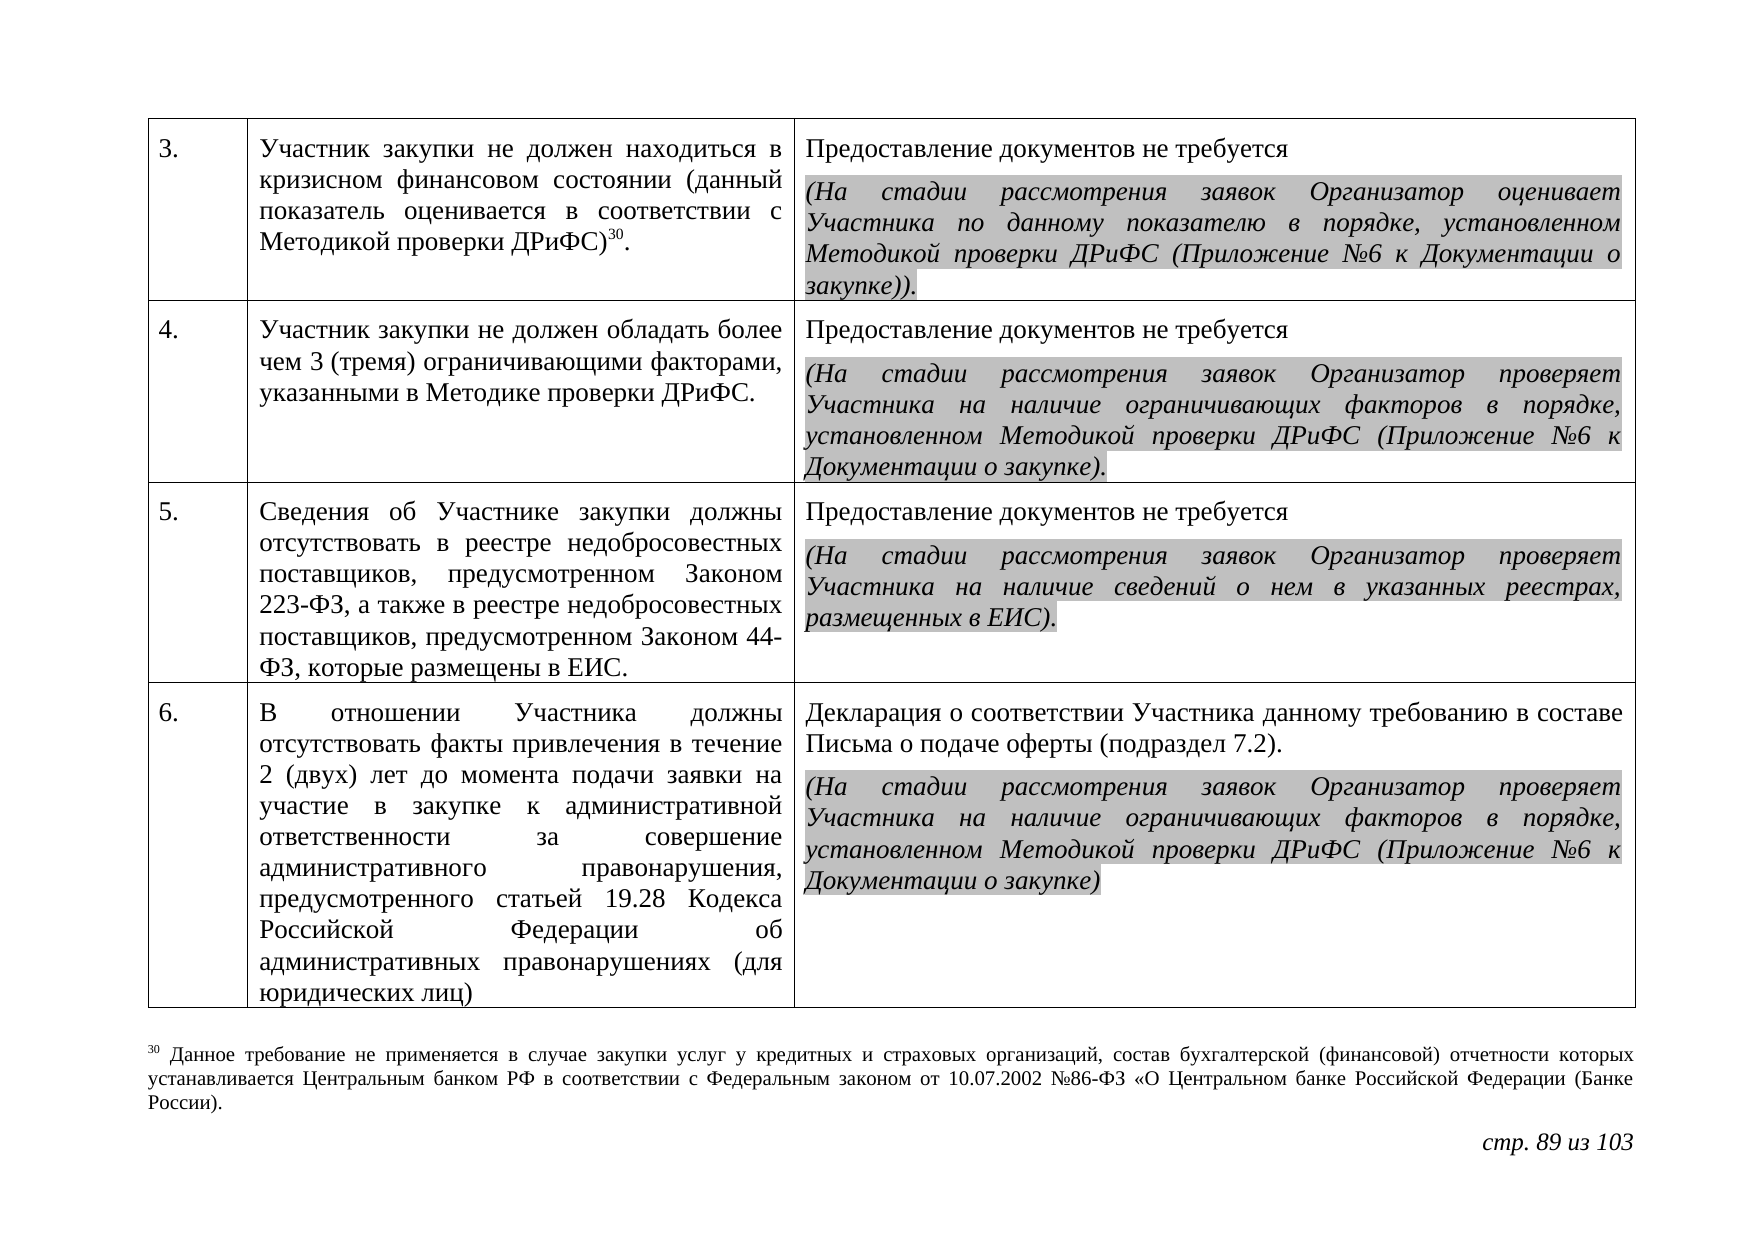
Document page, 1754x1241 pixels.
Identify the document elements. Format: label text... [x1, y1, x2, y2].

table_cell [149, 301, 247, 482]
table_cell Предоставление документов не требуется (На стадии рассмотрения заявок Организатор проверяет Участника на наличие сведений о нем в указанных реестрах, размещенных в ЕИС). [795, 483, 1635, 682]
table_cell Участник закупки не должен обладать более чем 3 (тремя) ограничивающими факторами, указанными в Методике проверки ДРиФС. [248, 301, 794, 482]
table_cell [149, 683, 247, 1007]
table_cell [149, 483, 247, 682]
table_cell [149, 119, 247, 300]
table_cell Сведения об Участнике закупки должны отсутствовать в реестре недобросовестных поставщиков, предусмотренном Законом 223-ФЗ, а также в реестре недобросовестных поставщиков, предусмотренном Законом 44-ФЗ, которые размещены в ЕИС. [248, 483, 794, 682]
table_cell В отношении Участника должны отсутствовать факты привлечения в течение 2 (двух) лет до момента подачи заявки на участие в закупке к административной ответственности за совершение административного правонарушения, предусмотренного статьей 19.28 Кодекса Российской Федерации об административных правонарушениях (для юридических лиц) [248, 683, 794, 1007]
table_cell Предоставление документов не требуется (На стадии рассмотрения заявок Организатор проверяет Участника на наличие ограничивающих факторов в порядке, установленном Методикой проверки ДРиФС (Приложение №6 к Документации о закупке). [795, 301, 1635, 482]
table_cell Участник закупки не должен находиться в кризисном финансовом состоянии (данный показатель оценивается в соответствии с Методикой проверки ДРиФС). [248, 119, 794, 300]
table_cell Предоставление документов не требуется (На стадии рассмотрения заявок Организатор оценивает Участника по данному показателю в порядке, установленном Методикой проверки ДРиФС (Приложение №6 к Документации о закупке)). [795, 119, 1635, 300]
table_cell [795, 683, 1635, 1007]
